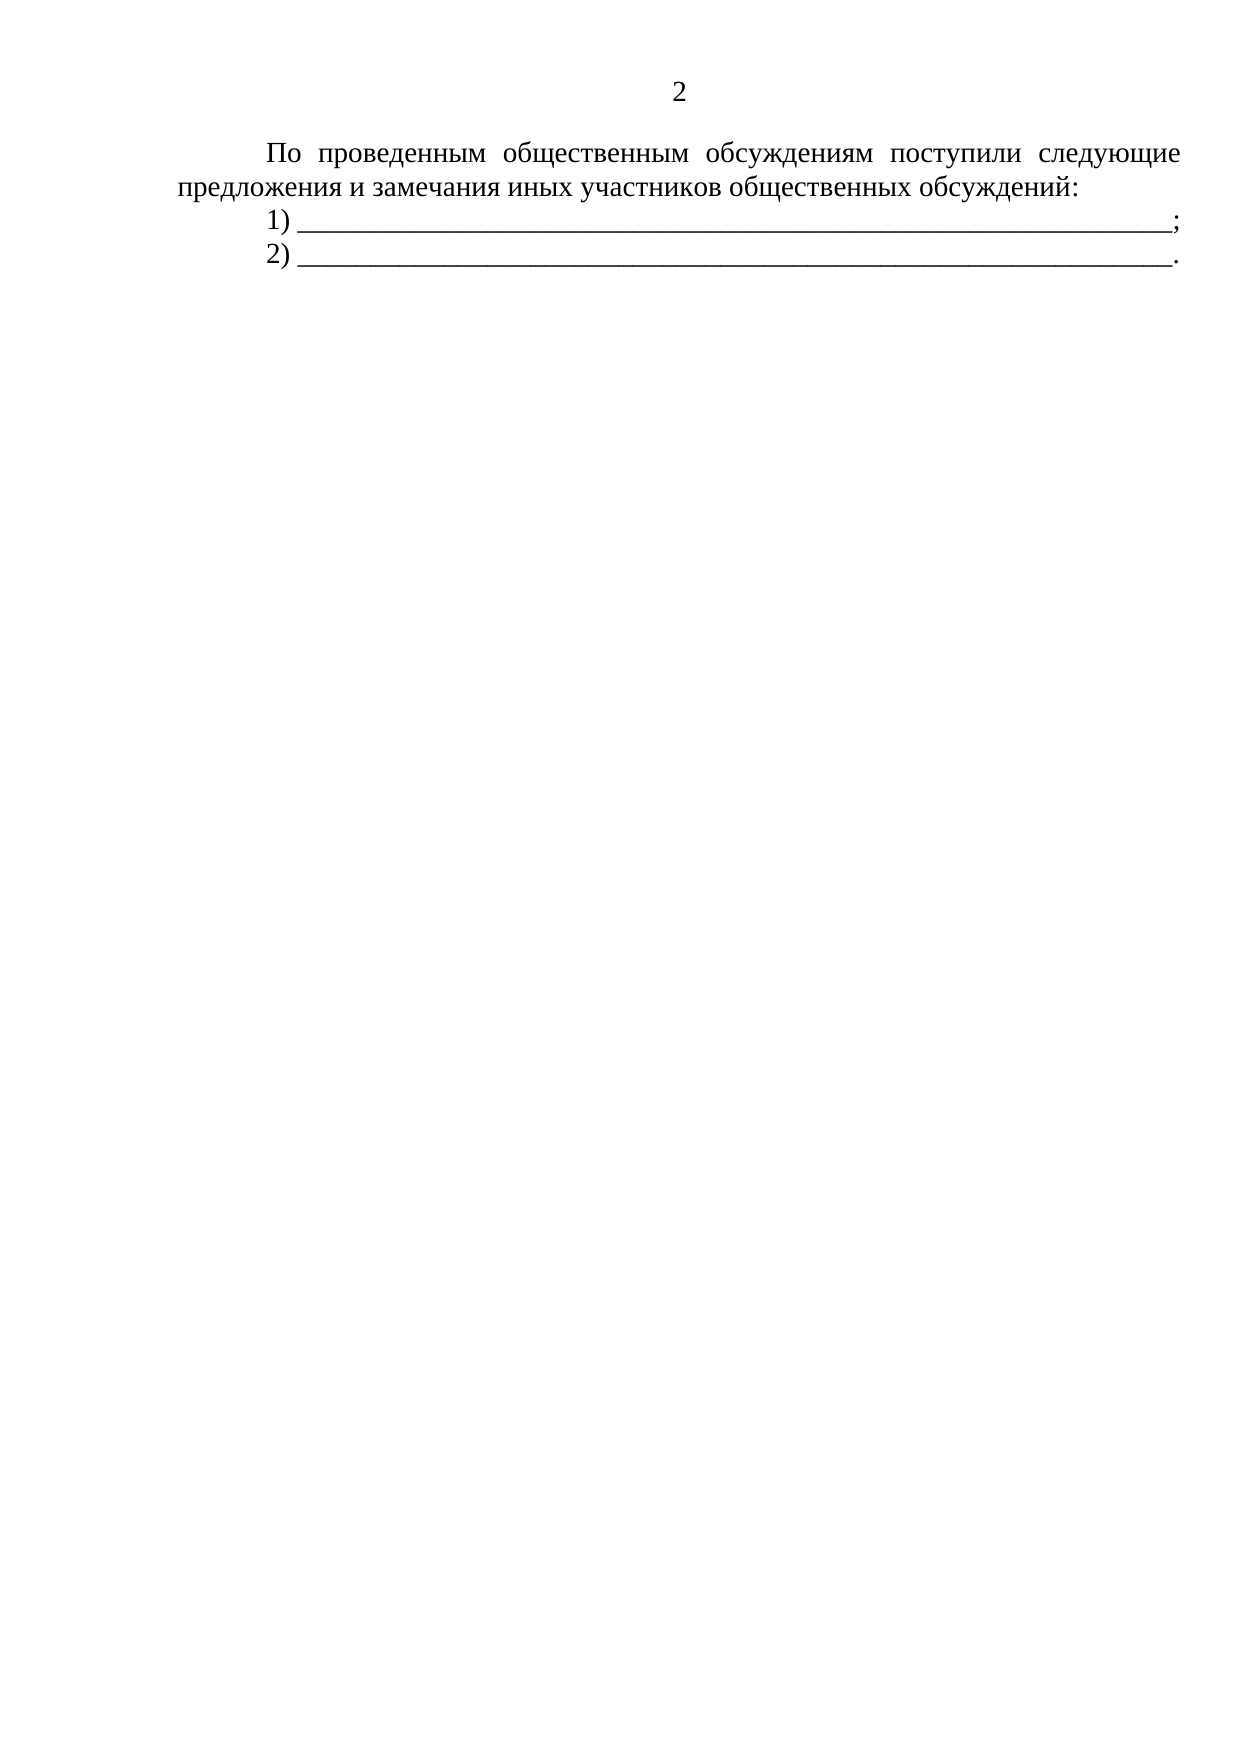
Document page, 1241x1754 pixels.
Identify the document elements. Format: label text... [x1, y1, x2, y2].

text 2) ____________________________________________________________. [177, 236, 1181, 269]
text По проведенным общественным обсуждениям поступили следующие предложения и замечания иных участников общественных обсуждений: [177, 135, 1181, 202]
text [177, 202, 1181, 236]
